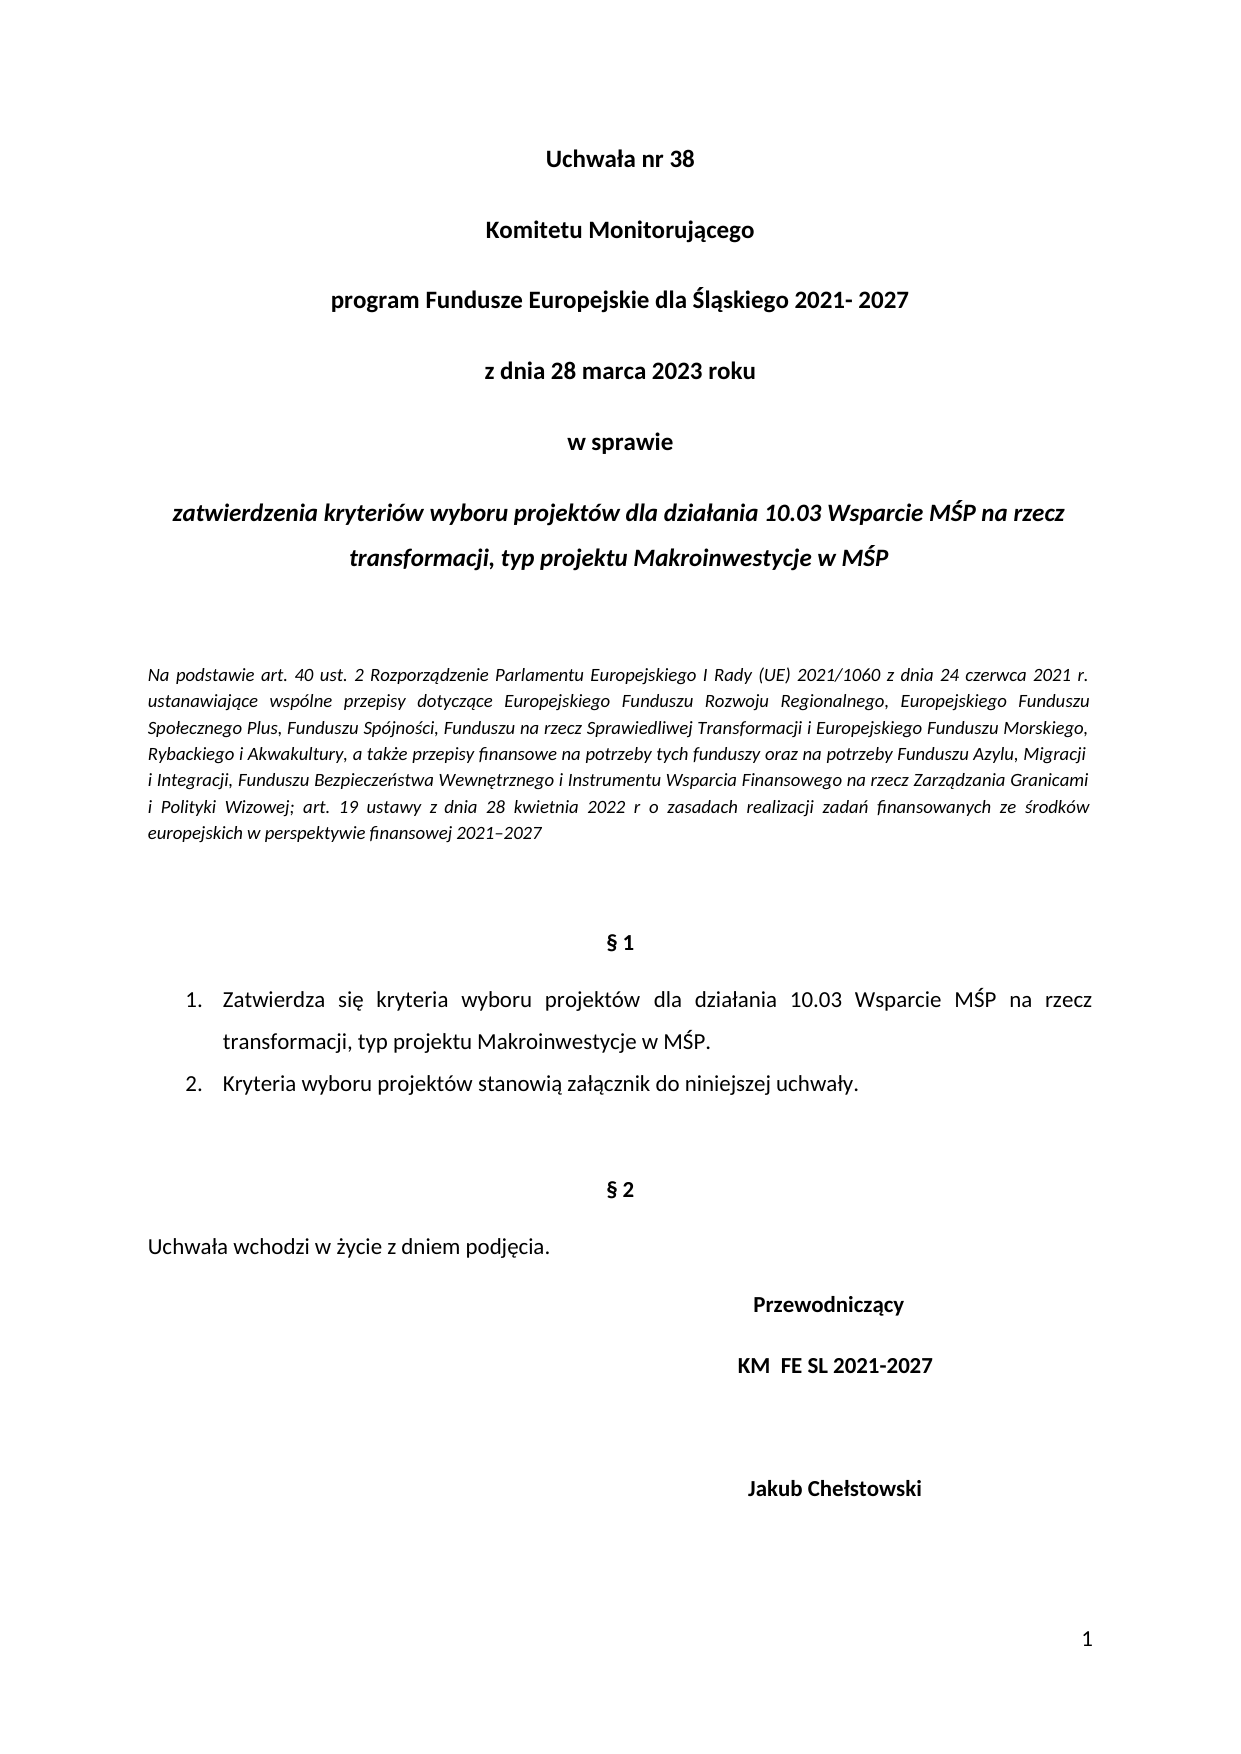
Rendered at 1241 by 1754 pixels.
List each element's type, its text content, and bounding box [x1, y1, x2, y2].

list Kryteria wyboru projektów stanowią załącznik do niniejszej uchwały. [185, 1069, 1093, 1097]
text Uchwała wchodzi w życie z dniem podjęcia. [148, 1232, 1093, 1261]
list § 2 [148, 1175, 1093, 1203]
text KM FE SL 2021-2027 [738, 1351, 1093, 1379]
text Na podstawie art. 40 ust. 2 Rozporządzenie Parlamentu Europejskiego I Rady (UE) 2021/1060 z dnia 24 czerwca 2021 r. ustanawiające wspólne przepisy dotyczące Europejskiego Funduszu Rozwoju Regionalnego, Europejskiego Funduszu Społecznego Plus, Funduszu Spójności, Funduszu na rzecz Sprawiedliwej Transformacji i Europejskiego Funduszu Morskiego, Rybackiego i Akwakultury, a także przepisy finansowe na potrzeby tych funduszy oraz na potrzeby Funduszu Azylu, Migracji i Integracji, Funduszu Bezpieczeństwa Wewnętrznego i Instrumentu Wsparcia Finansowego na rzecz Zarządzania Granicami i Polityki Wizowej; art. 19 ustawy z dnia 28 kwietnia 2022 r o zasadach realizacji zadań finansowanych ze środków europejskich w perspektywie finansowej 2021–2027 [148, 663, 1093, 844]
text Przewodniczący [738, 1290, 960, 1318]
text z dnia 28 marca 2023 roku [148, 355, 1093, 386]
text Jakub Chełstowski [738, 1474, 1093, 1502]
text Uchwała nr 38 [148, 143, 1093, 174]
text § 1 [148, 928, 1093, 956]
text program Fundusze Europejskie dla Śląskiego 2021- 2027 [148, 285, 1093, 315]
text w sprawie [148, 426, 1093, 457]
list Zatwierdza się kryteria wyboru projektów dla działania 10.03 Wsparcie MŚP na rzecz transformacji, typ projektu Makroinwestycje w MŚP. [185, 985, 1093, 1055]
text zatwierdzenia kryteriów wyboru projektów dla działania 10.03 Wsparcie MŚP na rzecz transformacji, typ projektu Makroinwestycje w MŚP [148, 497, 1093, 573]
text Komitetu Monitorującego [148, 214, 1093, 244]
